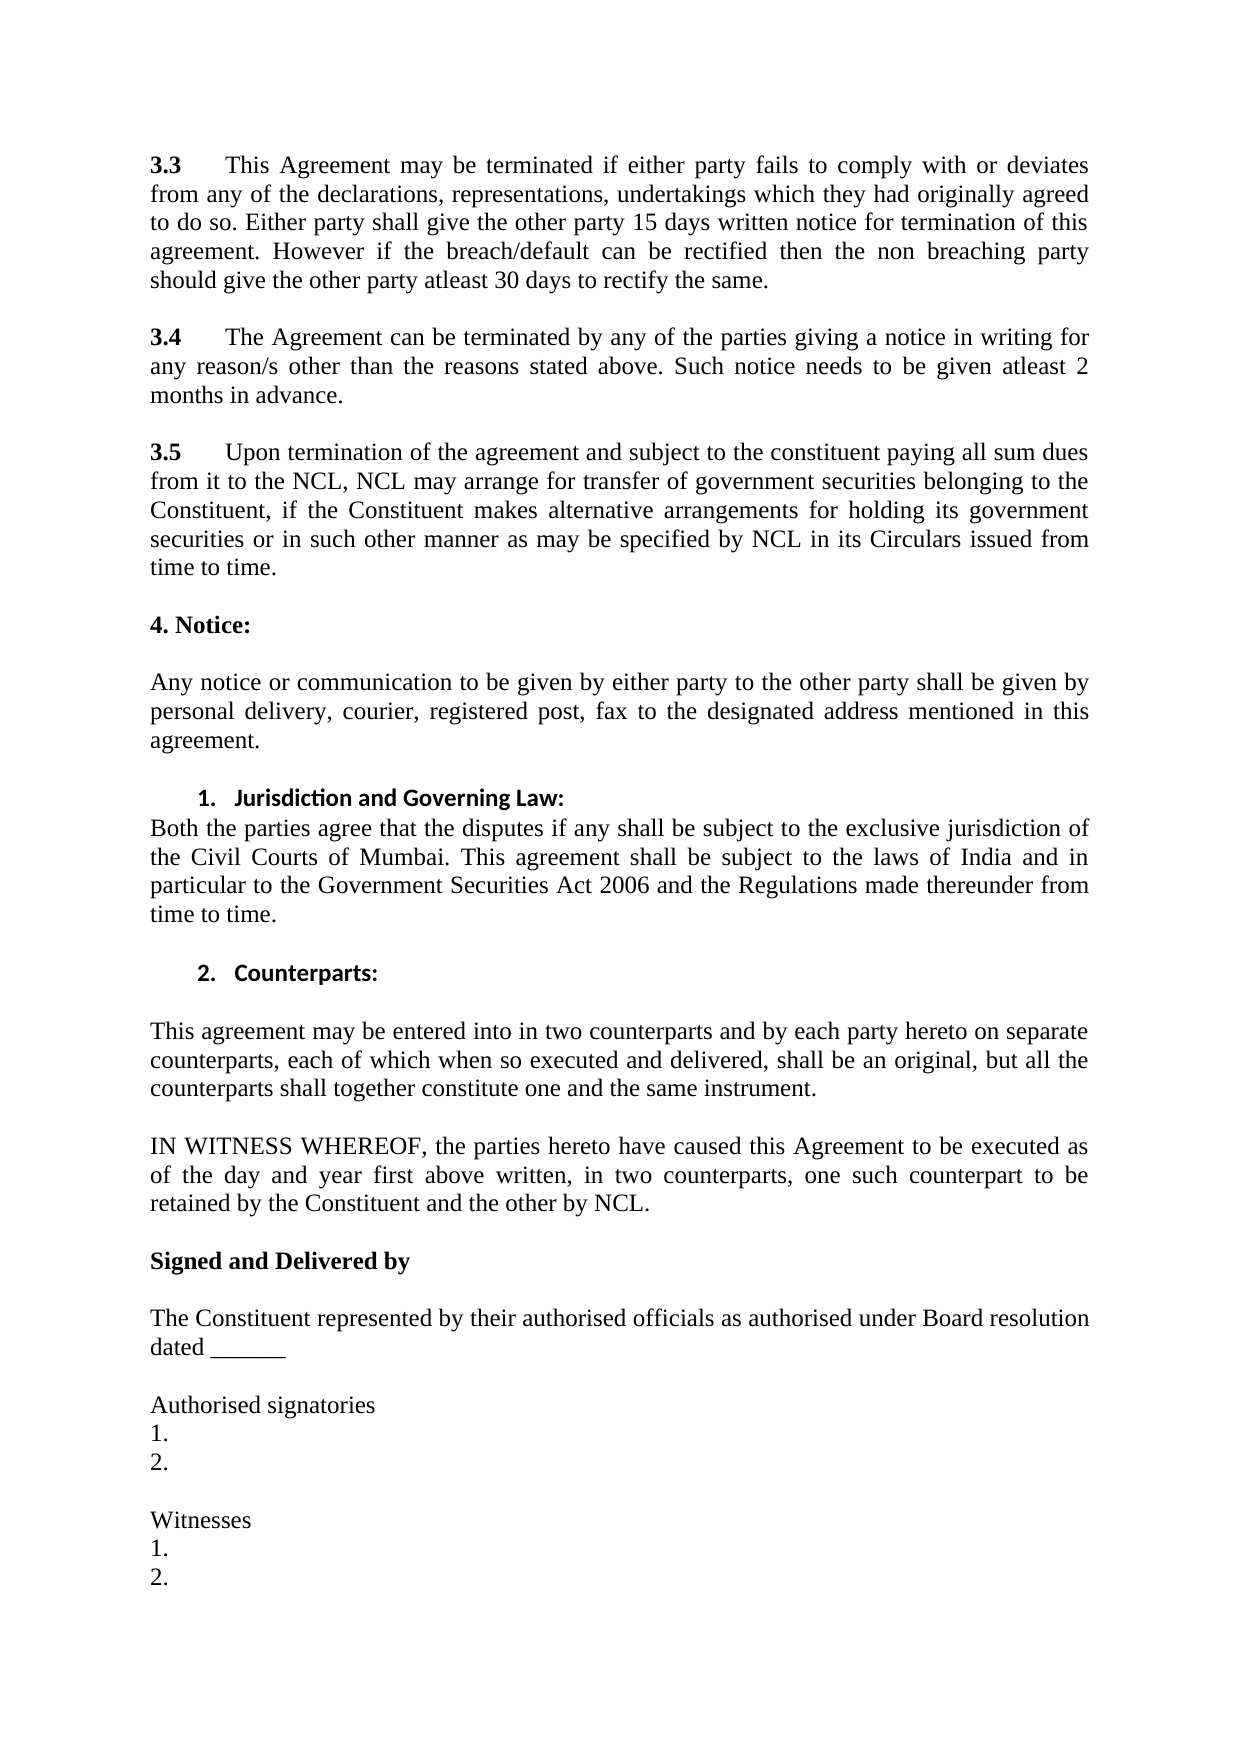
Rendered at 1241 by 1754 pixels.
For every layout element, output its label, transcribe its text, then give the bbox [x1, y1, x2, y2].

text The Constituent represented by their authorised officials as authorised under Board resolution dated ______ [150, 1303, 1090, 1361]
list Counterparts: [197, 957, 1090, 987]
text This agreement may be entered into in two counterparts and by each party hereto on separate counterparts, each of which when so executed and delivered, shall be an original, but all the counterparts shall together constitute one and the same instrument. [150, 1016, 1090, 1102]
text IN WITNESS WHEREOF, the parties hereto have caused this Agreement to be executed as of the day and year first above written, in two counterparts, one such counterpart to be retained by the Constituent and the other by NCL. [150, 1131, 1090, 1217]
text 3.4 The Agreement can be terminated by any of the parties giving a notice in writing for any reason/s other than the reasons stated above. Such notice needs to be given atleast 2 months in advance. [150, 322, 1090, 409]
text Signed and Delivered by [150, 1246, 1090, 1275]
text 2. [150, 1562, 1090, 1591]
text 3.5 Upon termination of the agreement and subject to the constituent paying all sum dues from it to the NCL, NCL may arrange for transfer of government securities belonging to the Constituent, if the Constituent makes alternative arrangements for holding its government securities or in such other manner as may be specified by NCL in its Circulars issued from time to time. [150, 437, 1090, 581]
text Authorised signatories [150, 1390, 1090, 1418]
text 3.3 This Agreement may be terminated if either party fails to comply with or deviates from any of the declarations, representations, undertakings which they had originally agreed to do so. Either party shall give the other party 15 days written notice for termination of this agreement. However if the breach/default can be rectified then the non breaching party should give the other party atleast 30 days to rectify the same. [150, 150, 1090, 294]
text 2. [150, 1447, 1090, 1476]
list Jurisdiction and Governing Law: [197, 782, 1090, 813]
text Any notice or communication to be given by either party to the other party shall be given by personal delivery, courier, registered post, fax to the designated address mentioned in this agreement. [150, 667, 1090, 754]
text 1. [150, 1418, 1090, 1447]
text Witnesses [150, 1505, 1090, 1533]
text Both the parties agree that the disputes if any shall be subject to the exclusive jurisdiction of the Civil Courts of Mumbai. This agreement shall be subject to the laws of India and in particular to the Government Securities Act 2006 and the Regulations made thereunder from time to time. [150, 813, 1090, 928]
text 4. Notice: [150, 610, 1090, 639]
text 1. [150, 1533, 1090, 1562]
